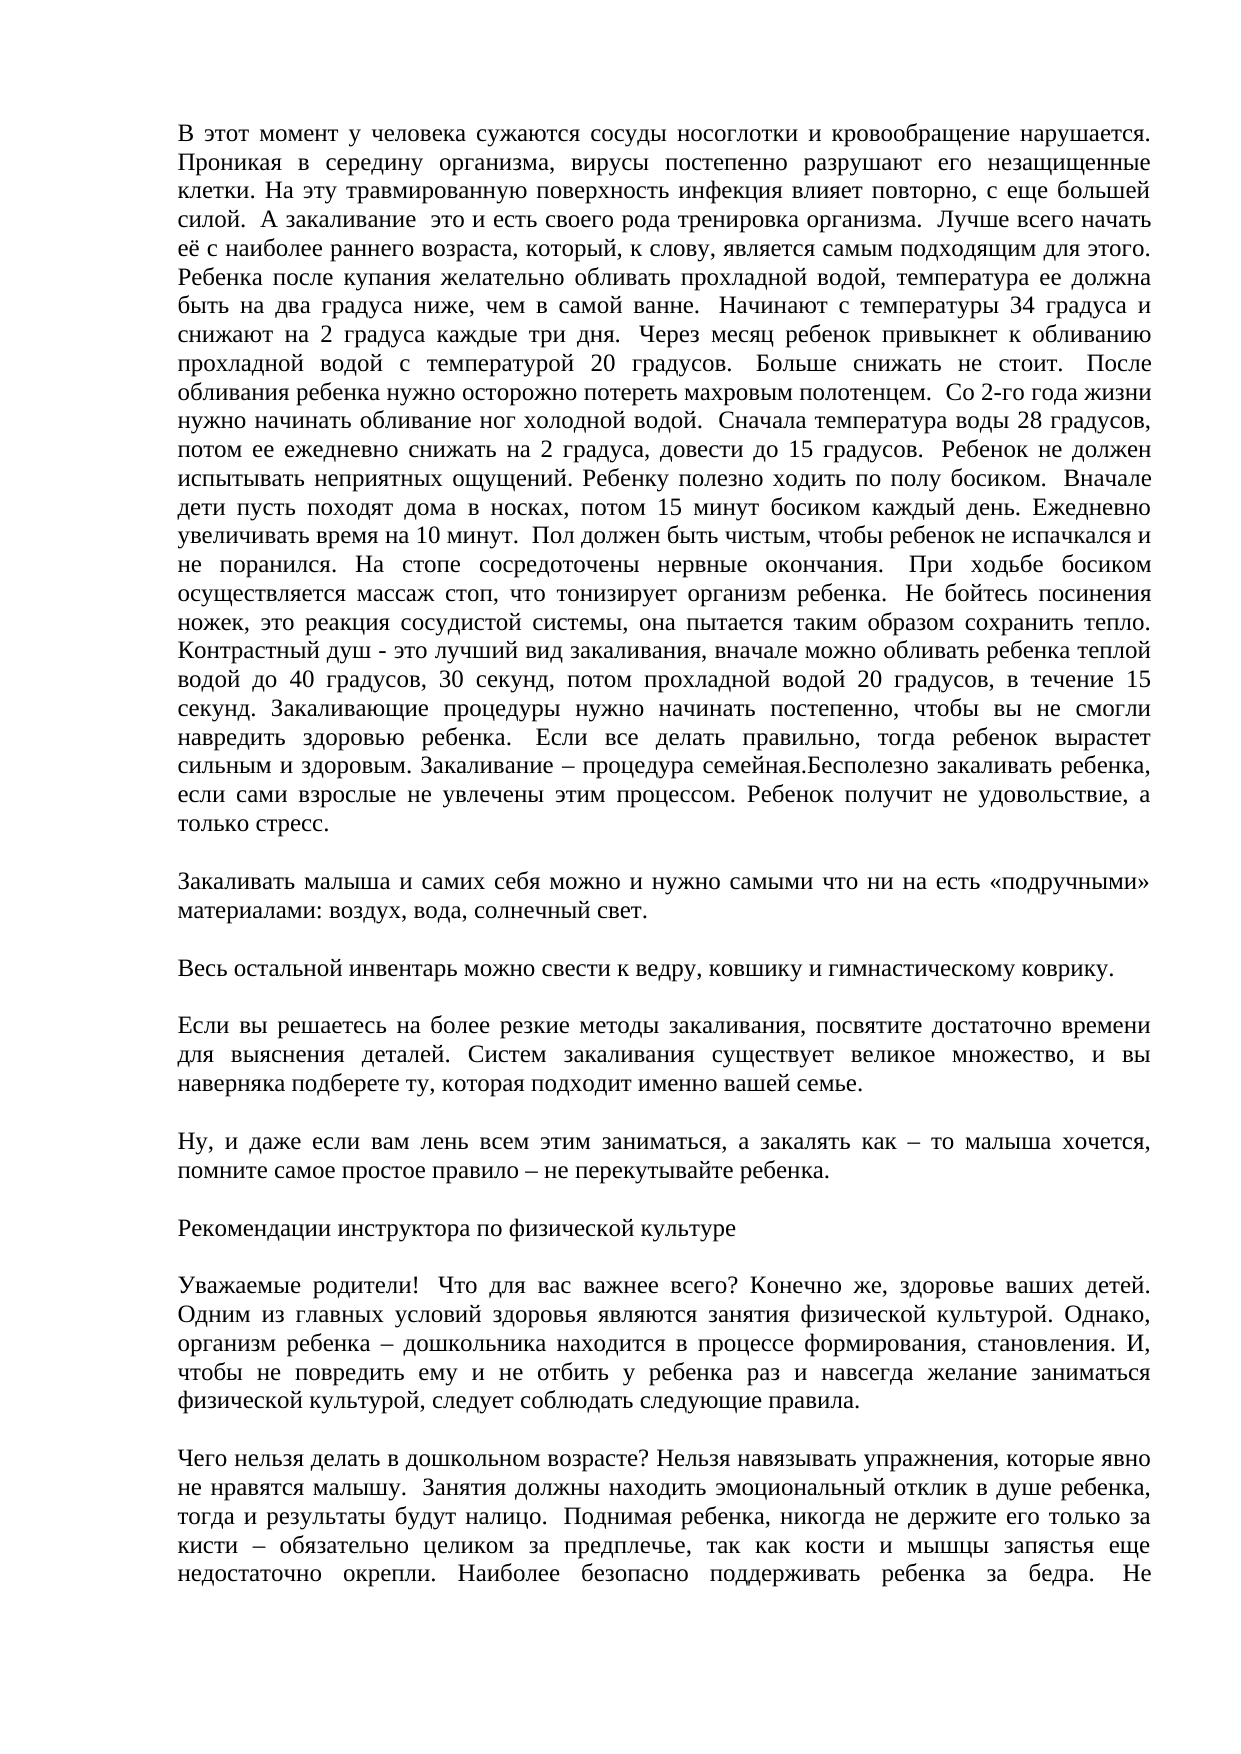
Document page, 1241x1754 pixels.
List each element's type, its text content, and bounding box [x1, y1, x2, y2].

text Если вы решаетесь на более резкие методы закаливания, посвятите достаточно времени для выяснения деталей. Систем закаливания существует великое множество, и вы наверняка подберете ту, которая подходит именно вашей семье. [177, 1011, 1152, 1097]
text Ну, и даже если вам лень всем этим заниматься, а закалять как – то малыша хочется, помните самое простое правило – не перекутывайте ребенка. [177, 1126, 1152, 1183]
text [177, 1443, 1152, 1587]
text В этот момент у человека сужаются сосуды носоглотки и кровообращение нарушается. Проникая в середину организма, вирусы постепенно разрушают его незащищенные клетки. На эту травмированную поверхность инфекция влияет повторно, с еще большей силой. А закаливание это и есть своего рода тренировка организма. Лучше всего начать её с наиболее раннего возраста, который, к слову, является самым подходящим для этого. Ребенка после купания желательно обливать прохладной водой, температура ее должна быть на два градуса ниже, чем в самой ванне. Начинают с температуры 34 градуса и снижают на 2 градуса каждые три дня. Через месяц ребенок привыкнет к обливанию прохладной водой с температурой 20 градусов. Больше снижать не стоит. После обливания ребенка нужно осторожно потереть махровым полотенцем. Со 2-го года жизни нужно начинать обливание ног холодной водой. Сначала температура воды 28 градусов, потом ее ежедневно снижать на 2 градуса, довести до 15 градусов. Ребенок не должен испытывать неприятных ощущений. Ребенку полезно ходить по полу босиком. Вначале дети пусть походят дома в носках, потом 15 минут босиком каждый день. Ежедневно увеличивать время на 10 минут. Пол должен быть чистым, чтобы ребенок не испачкался и не поранился. На стопе сосредоточены нервные окончания. При ходьбе босиком осуществляется массаж стоп, что тонизирует организм ребенка. Не бойтесь посинения ножек, это реакция сосудистой системы, она пытается таким образом сохранить тепло. Контрастный душ - это лучший вид закаливания, вначале можно обливать ребенка теплой водой до 40 градусов, 30 секунд, потом прохладной водой 20 градусов, в течение 15 секунд. Закаливающие процедуры нужно начинать постепенно, чтобы вы не смогли навредить здоровью ребенка. Если все делать правильно, тогда ребенок вырастет сильным и здоровым. Закаливание – процедура семейная.Бесполезно закаливать ребенка, если сами взрослые не увлечены этим процессом. Ребенок получит не удовольствие, а только стресс. [177, 118, 1152, 837]
text Рекомендации инструктора по физической культуре [177, 1213, 1152, 1241]
text Уважаемые родители! Что для вас важнее всего? Конечно же, здоровье ваших детей. Одним из главных условий здоровья являются занятия физической культурой. Однако, организм ребенка – дошкольника находится в процессе формирования, становления. И, чтобы не повредить ему и не отбить у ребенка раз и навсегда желание заниматься физической культурой, следует соблюдать следующие правила. [177, 1271, 1152, 1414]
text Закаливать малыша и самих себя можно и нужно самыми что ни на есть «подручными» материалами: воздух, вода, солнечный свет. [177, 866, 1152, 923]
text Весь остальной инвентарь можно свести к ведру, ковшику и гимнастическому коврику. [177, 953, 1152, 981]
